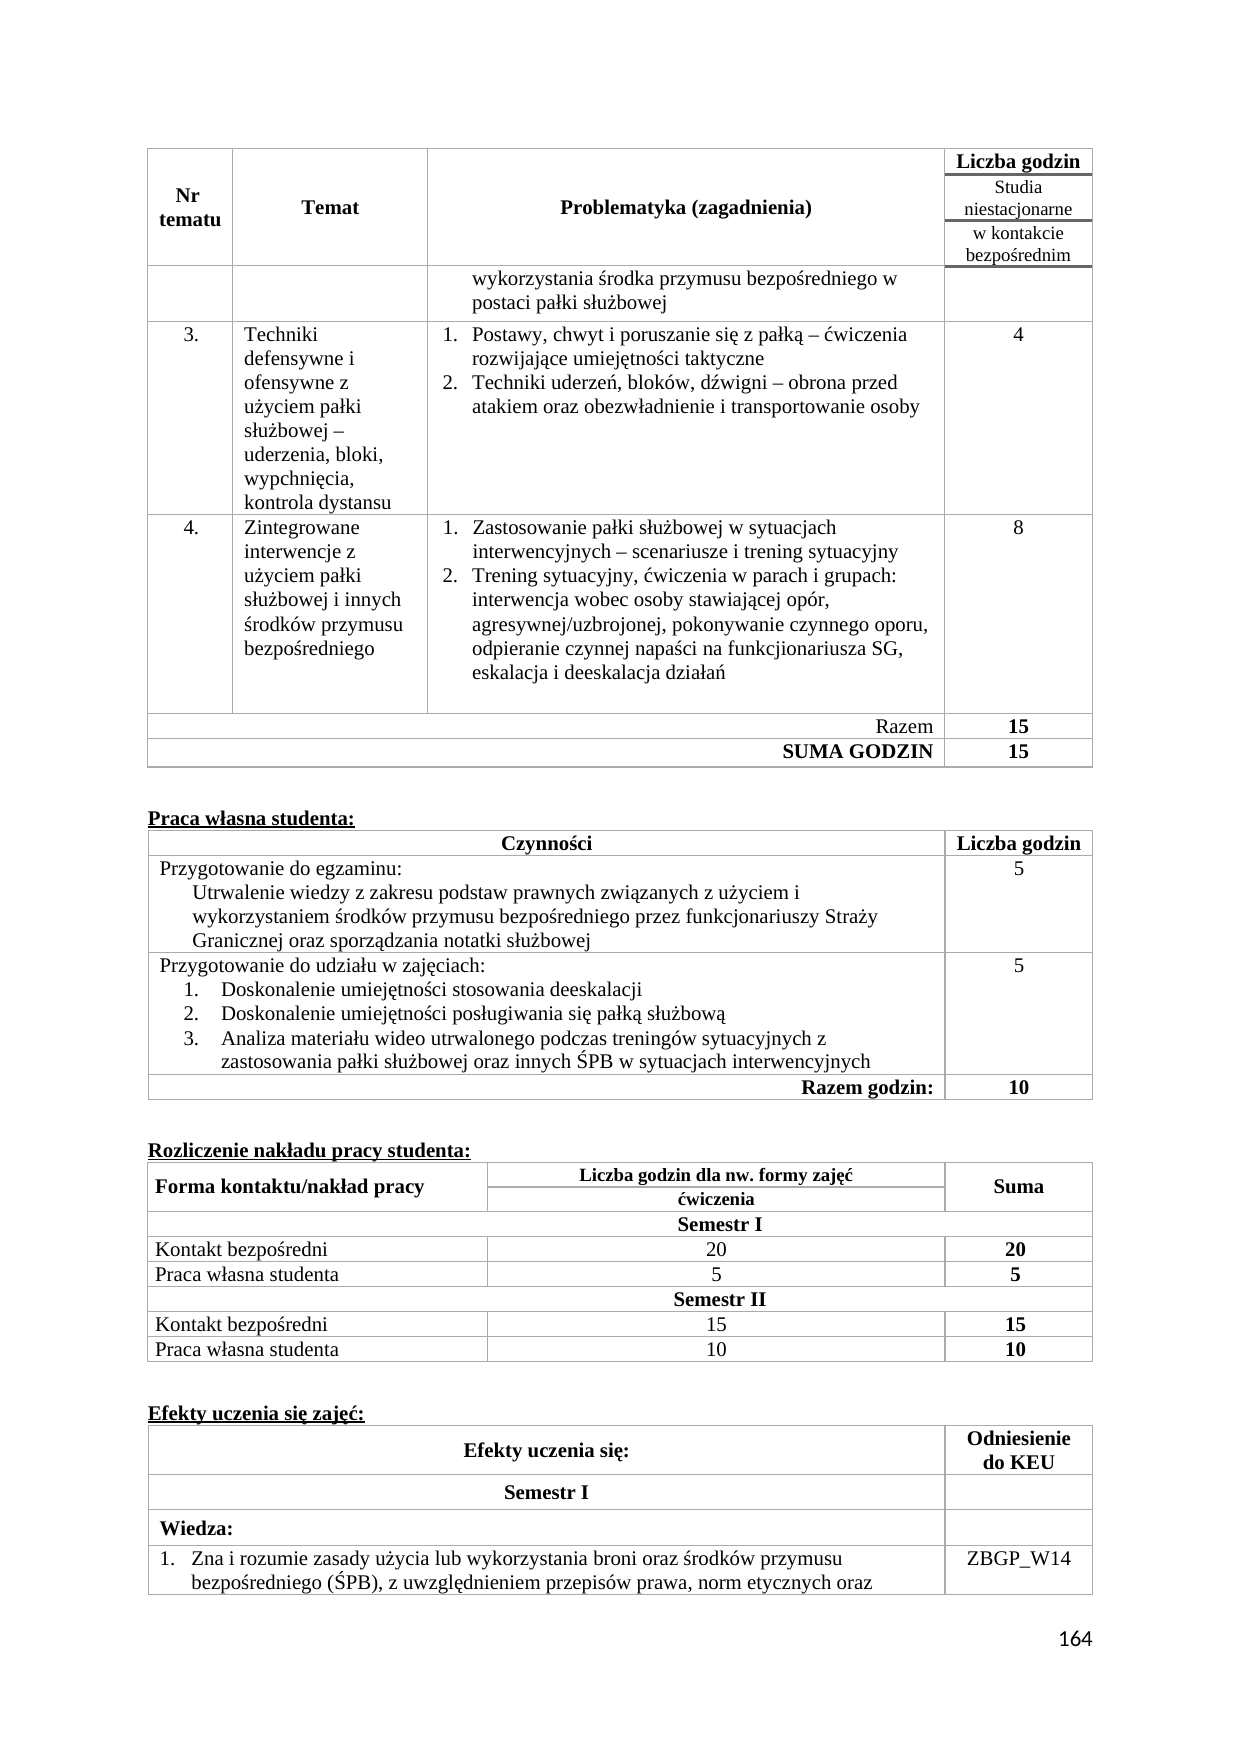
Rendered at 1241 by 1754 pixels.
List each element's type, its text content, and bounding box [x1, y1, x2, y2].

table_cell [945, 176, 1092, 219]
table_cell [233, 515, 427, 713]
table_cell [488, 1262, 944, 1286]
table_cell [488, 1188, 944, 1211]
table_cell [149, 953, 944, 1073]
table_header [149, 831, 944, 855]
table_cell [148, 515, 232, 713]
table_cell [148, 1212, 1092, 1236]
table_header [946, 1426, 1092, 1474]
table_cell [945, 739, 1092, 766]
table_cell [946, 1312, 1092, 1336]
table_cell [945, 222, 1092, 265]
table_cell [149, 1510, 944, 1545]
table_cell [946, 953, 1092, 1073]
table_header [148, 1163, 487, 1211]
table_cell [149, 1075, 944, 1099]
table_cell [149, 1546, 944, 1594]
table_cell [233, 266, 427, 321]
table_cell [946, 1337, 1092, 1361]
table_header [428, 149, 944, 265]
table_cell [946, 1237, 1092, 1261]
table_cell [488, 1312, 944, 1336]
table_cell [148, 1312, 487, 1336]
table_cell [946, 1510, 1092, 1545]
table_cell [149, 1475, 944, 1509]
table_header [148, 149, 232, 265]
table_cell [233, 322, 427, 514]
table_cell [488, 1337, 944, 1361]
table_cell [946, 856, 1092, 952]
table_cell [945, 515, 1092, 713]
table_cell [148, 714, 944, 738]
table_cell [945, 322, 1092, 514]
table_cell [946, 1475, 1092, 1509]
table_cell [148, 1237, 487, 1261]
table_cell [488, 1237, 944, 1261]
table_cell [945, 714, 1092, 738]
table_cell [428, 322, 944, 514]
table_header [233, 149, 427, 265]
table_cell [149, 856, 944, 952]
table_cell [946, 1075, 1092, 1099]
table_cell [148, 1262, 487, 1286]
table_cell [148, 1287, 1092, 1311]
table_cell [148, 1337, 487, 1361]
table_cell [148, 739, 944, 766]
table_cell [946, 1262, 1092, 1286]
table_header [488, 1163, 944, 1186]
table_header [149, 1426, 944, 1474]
text Rozliczenie nakładu pracy studenta: [148, 1138, 1093, 1162]
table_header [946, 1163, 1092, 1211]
text Efekty uczenia się zajęć: [148, 1401, 1093, 1425]
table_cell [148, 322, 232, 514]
text Praca własna studenta: [148, 806, 1093, 830]
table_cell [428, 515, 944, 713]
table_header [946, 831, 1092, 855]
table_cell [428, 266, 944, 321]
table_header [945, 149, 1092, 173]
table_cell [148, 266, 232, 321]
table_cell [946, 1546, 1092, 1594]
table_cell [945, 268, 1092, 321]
